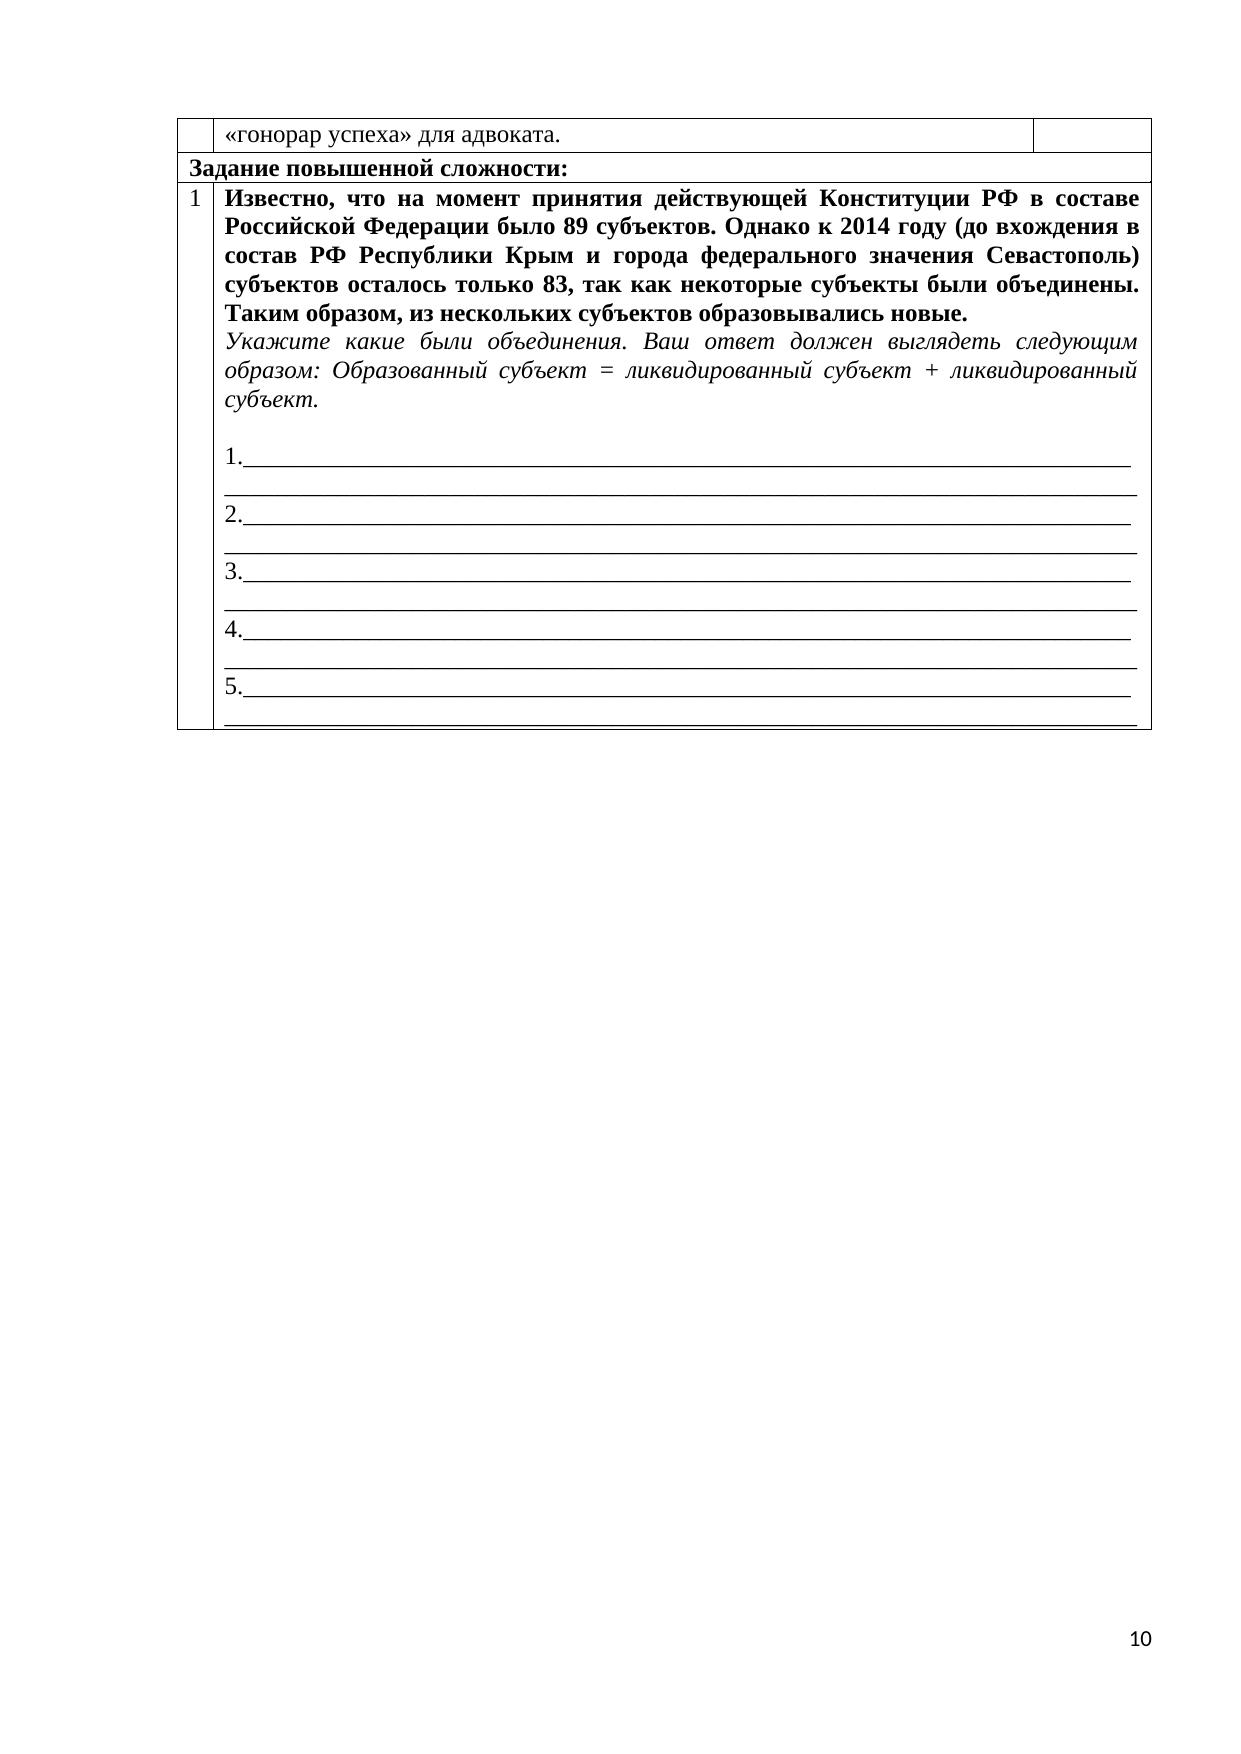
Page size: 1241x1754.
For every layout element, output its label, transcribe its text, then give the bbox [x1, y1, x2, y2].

table_cell 2 [178, 119, 213, 152]
table_cell [1034, 119, 1151, 152]
table_cell Известно, что на момент принятия действующей Конституции РФ в составе Российской Федерации было 89 субъектов. Однако к 2014 году (до вхождения в состав РФ Республики Крым и города федерального значения Севастополь) субъектов осталось только 83, так как некоторые субъекты были объединены. Таким образом, из нескольких субъектов образовывались новые. Укажите какие были объединения. Ваш ответ должен выглядеть следующим образом: Образованный субъект = ликвидированный субъект + ликвидированный субъект. 1.________________________________________________________________________________________________________________________________________________ 2.________________________________________________________________________________________________________________________________________________ 3.________________________________________________________________________________________________________________________________________________ 4.________________________________________________________________________________________________________________________________________________ 5.________________________________________________________________________________________________________________________________________________ [214, 183, 1151, 729]
table_cell Задание повышенной сложности: [178, 153, 1151, 182]
table_cell 1 [178, 183, 213, 729]
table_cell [214, 119, 1033, 152]
